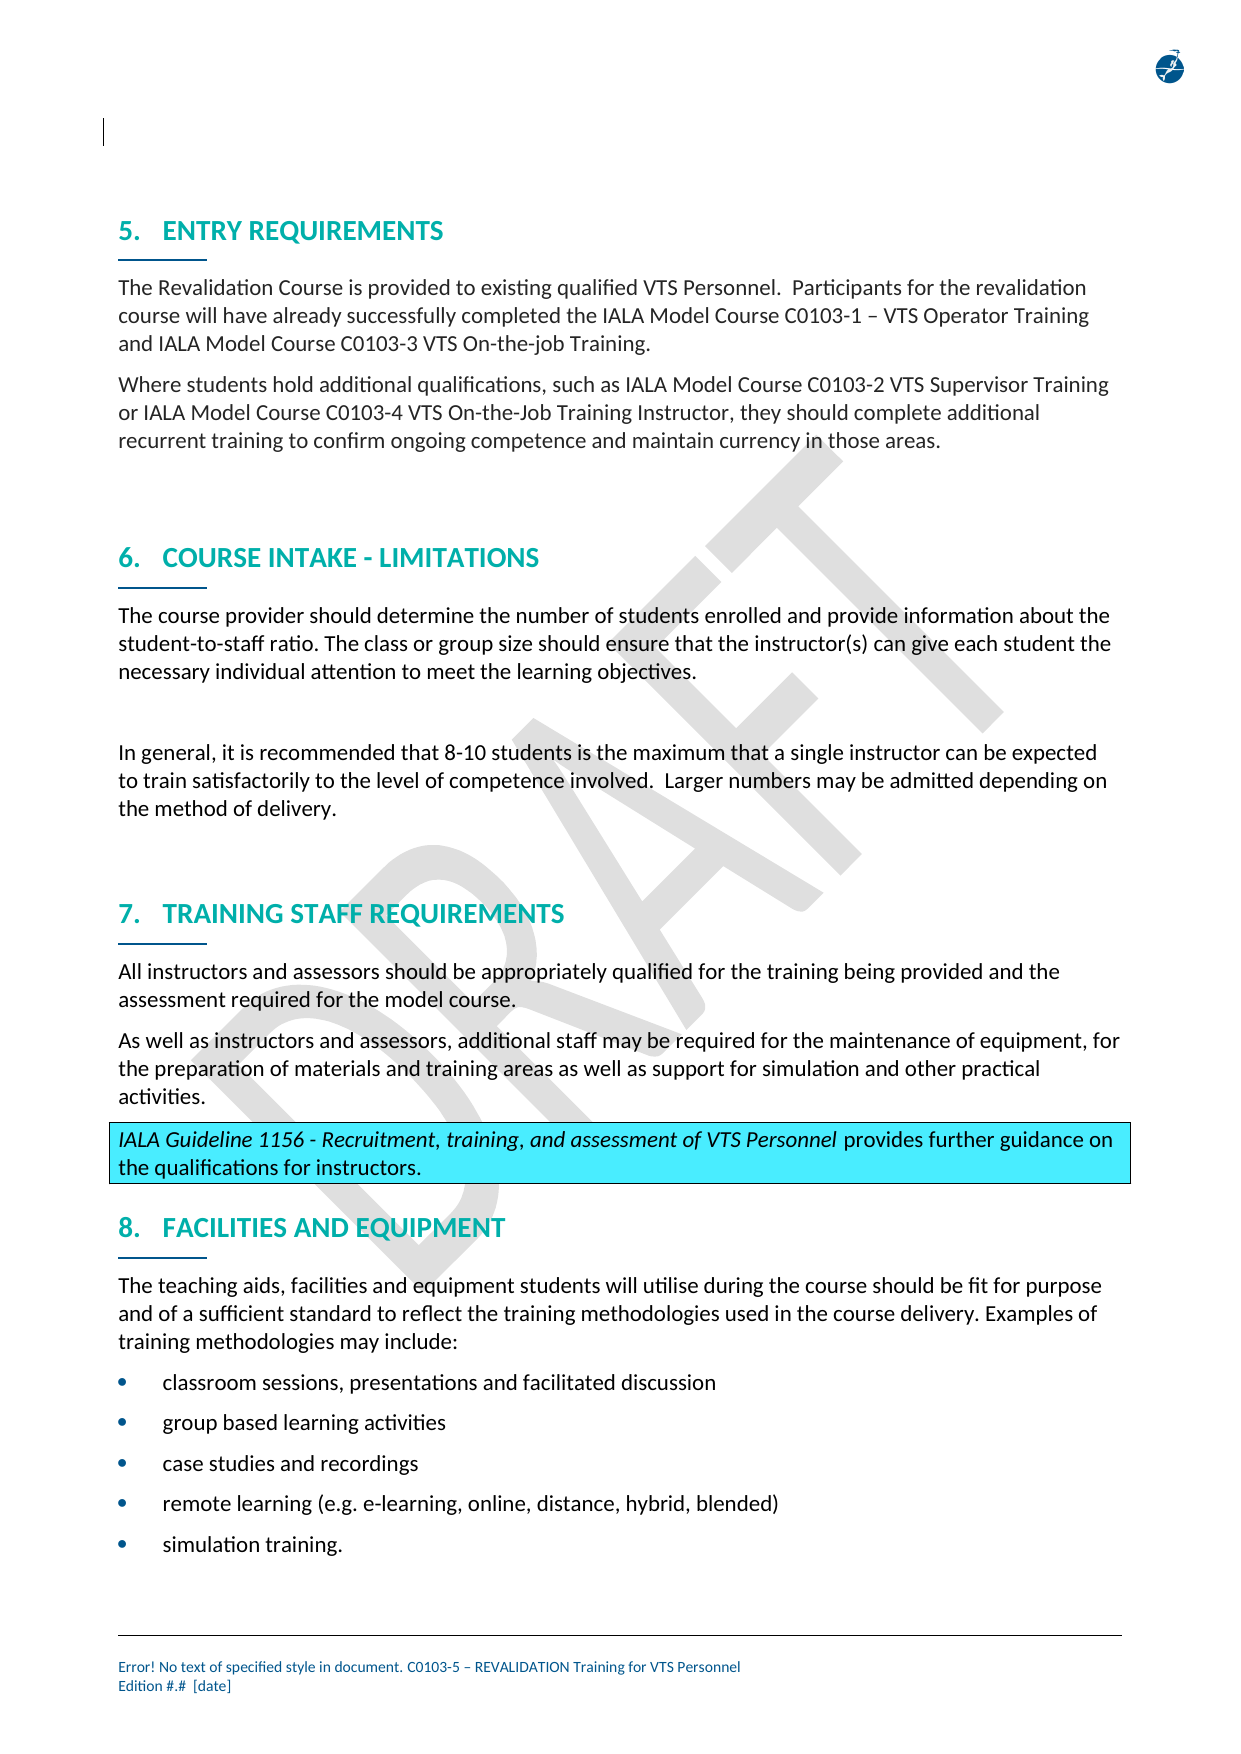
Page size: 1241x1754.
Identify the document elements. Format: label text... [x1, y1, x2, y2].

subtitle Entry Requirements [118, 212, 1122, 247]
text classroom sessions, presentations and facilitated discussion [118, 1368, 1122, 1396]
subtitle Course Intake - Limitations [118, 539, 1122, 575]
text case studies and recordings [118, 1449, 1122, 1477]
text simulation training. [118, 1530, 1122, 1558]
text Where students hold additional qualifications, such as IALA Model Course C0103-2 VTS Supervisor Training or IALA Model Course C0103-4 VTS On-the-Job Training Instructor, they should complete additional recurrent training to confirm ongoing competence and maintain currency in those areas. [118, 370, 1122, 454]
subtitle Training Staff Requirements [118, 896, 1122, 931]
text The Revalidation Course is provided to existing qualified VTS Personnel. Participants for the revalidation course will have already successfully completed the IALA Model Course C0103-1 – VTS Operator Training and IALA Model Course C0103-3 VTS On-the-job Training. [118, 273, 1122, 357]
text As well as instructors and assessors, additional staff may be required for the maintenance of equipment, for the preparation of materials and training areas as well as support for simulation and other practical activities. [118, 1026, 1122, 1110]
text group based learning activities [118, 1408, 1122, 1436]
picture [1124, 0, 1241, 118]
text In general, it is recommended that 8-10 students is the maximum that a single instructor can be expected to train satisfactorily to the level of competence involved. Larger numbers may be admitted depending on the method of delivery. [118, 738, 1122, 822]
text All instructors and assessors should be appropriately qualified for the training being provided and the assessment required for the model course. [118, 957, 1122, 1013]
text The course provider should determine the number of students enrolled and provide information about the student-to-staff ratio. The class or group size should ensure that the instructor(s) can give each student the necessary individual attention to meet the learning objectives. [118, 601, 1122, 685]
subtitle Facilities and Equipment [118, 1209, 1122, 1245]
text The teaching aids, facilities and equipment students will utilise during the course should be fit for purpose and of a sufficient standard to reflect the training methodologies used in the course delivery. Examples of training methodologies may include: [118, 1271, 1122, 1355]
text IALA Guideline 1156 - Recruitment, training, and assessment of VTS Personnel provides further guidance on the qualifications for instructors. [110, 1123, 1130, 1183]
text remote learning (e.g. e-learning, online, distance, hybrid, blended) [118, 1489, 1122, 1517]
